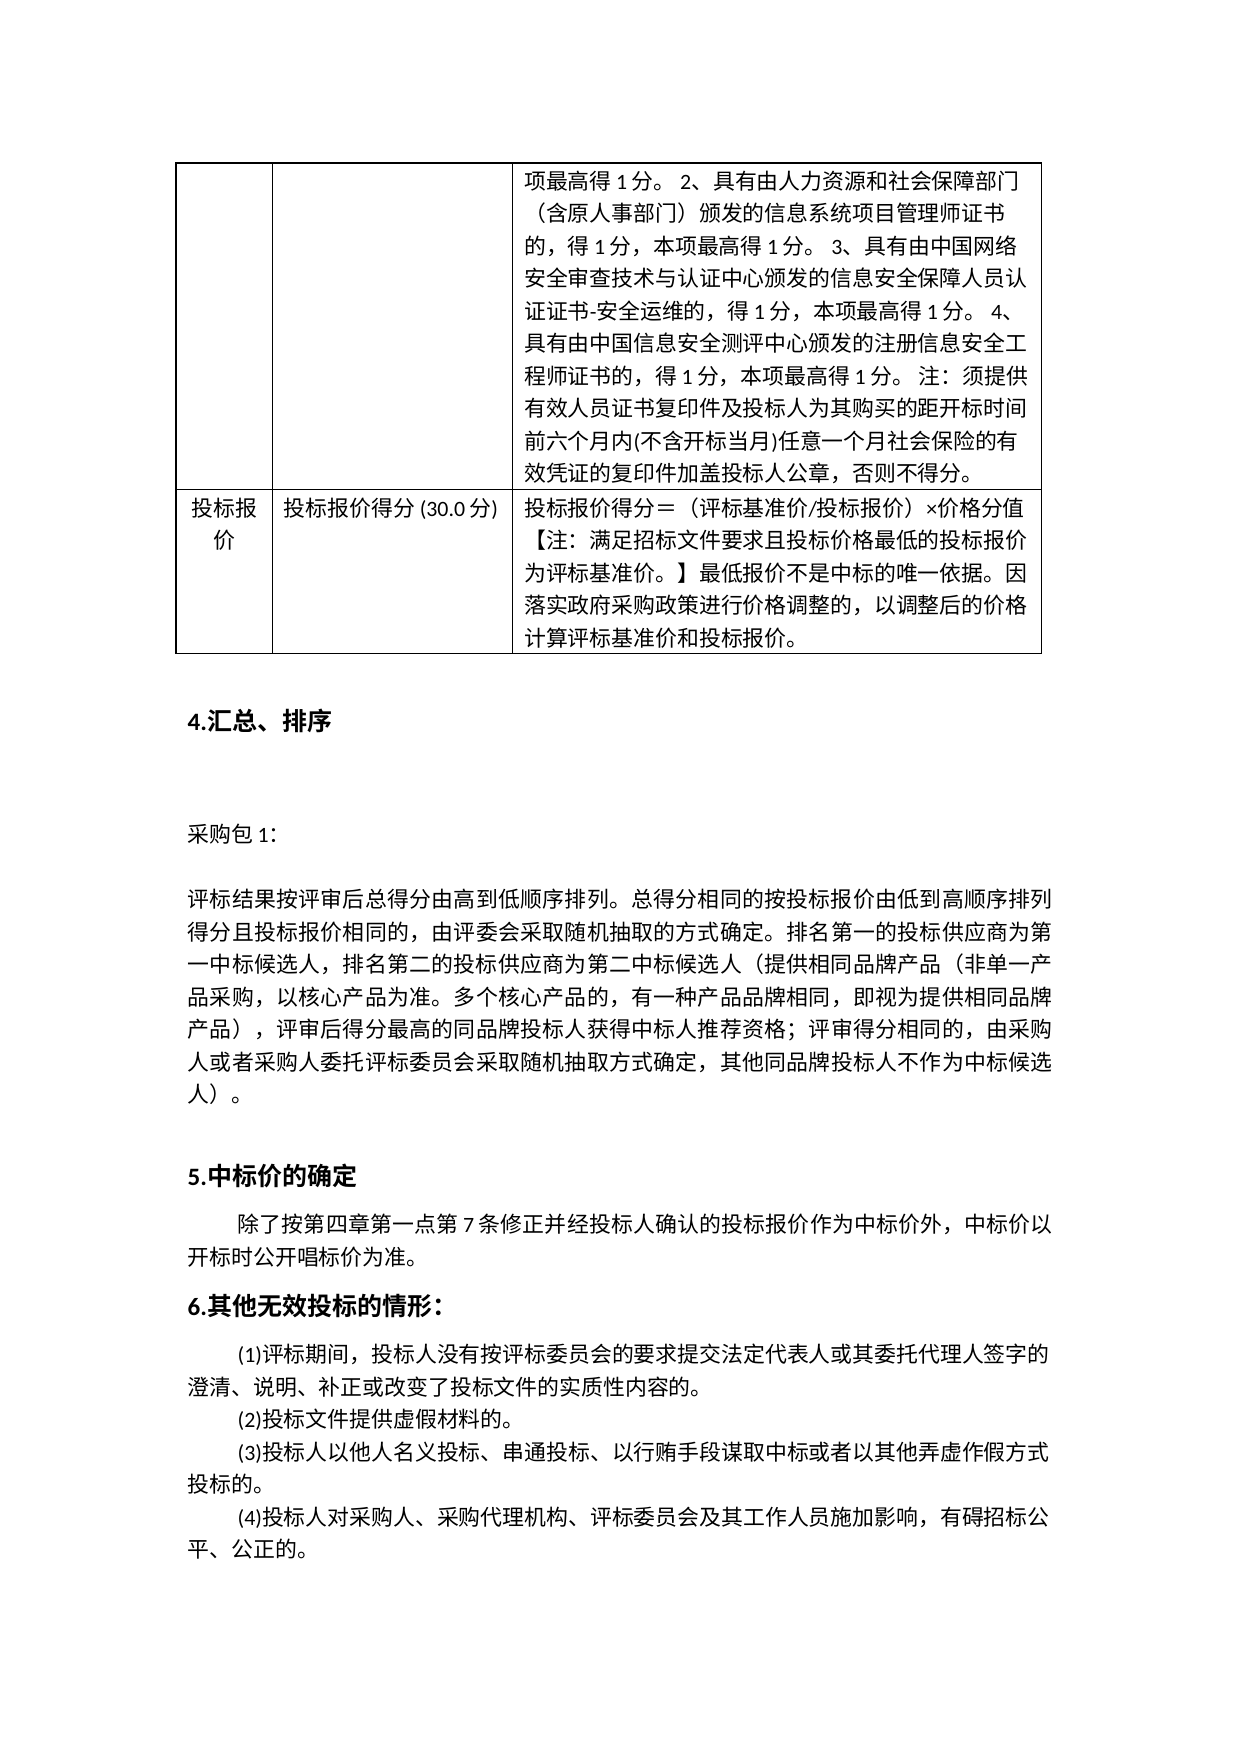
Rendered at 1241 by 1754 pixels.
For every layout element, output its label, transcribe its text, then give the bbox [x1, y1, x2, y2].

table_cell 投标报价 [177, 490, 272, 653]
text 4.汇总、排序 [187, 687, 1053, 752]
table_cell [273, 164, 512, 488]
text (4)投标人对采购人、采购代理机构、评标委员会及其工作人员施加影响，有碍招标公平、公正的。 [187, 1499, 1053, 1564]
text 6.其他无效投标的情形： [187, 1272, 1053, 1337]
table_cell 投标报价得分 (30.0分) [273, 490, 512, 653]
table_cell 投标报价得分＝（评标基准价/投标报价）×价格分值【注：满足招标文件要求且投标价格最低的投标报价为评标基准价。】最低报价不是中标的唯一依据。因落实政府采购政策进行价格调整的，以调整后的价格计算评标基准价和投标报价。 [513, 490, 1041, 653]
text 除了按第四章第一点第7条修正并经投标人确认的投标报价作为中标价外，中标价以开标时公开唱标价为准。 [187, 1207, 1053, 1272]
text 5.中标价的确定 [187, 1142, 1053, 1207]
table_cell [513, 164, 1041, 488]
text 评标结果按评审后总得分由高到低顺序排列。总得分相同的按投标报价由低到高顺序排列。得分且投标报价相同的，由评委会采取随机抽取的方式确定。排名第一的投标供应商为第一中标候选人，排名第二的投标供应商为第二中标候选人（提供相同品牌产品（非单一产品采购，以核心产品为准。多个核心产品的，有一种产品品牌相同，即视为提供相同品牌产品），评审后得分最高的同品牌投标人获得中标人推荐资格；评审得分相同的，由采购人或者采购人委托评标委员会采取随机抽取方式确定，其他同品牌投标人不作为中标候选人）。 [187, 882, 1053, 1109]
text (2)投标文件提供虚假材料的。 [187, 1402, 1053, 1434]
text (3)投标人以他人名义投标、串通投标、以行贿手段谋取中标或者以其他弄虚作假方式投标的。 [187, 1434, 1053, 1499]
text (1)评标期间，投标人没有按评标委员会的要求提交法定代表人或其委托代理人签字的澄清、说明、补正或改变了投标文件的实质性内容的。 [187, 1337, 1053, 1402]
text 采购包1： [187, 817, 1053, 849]
